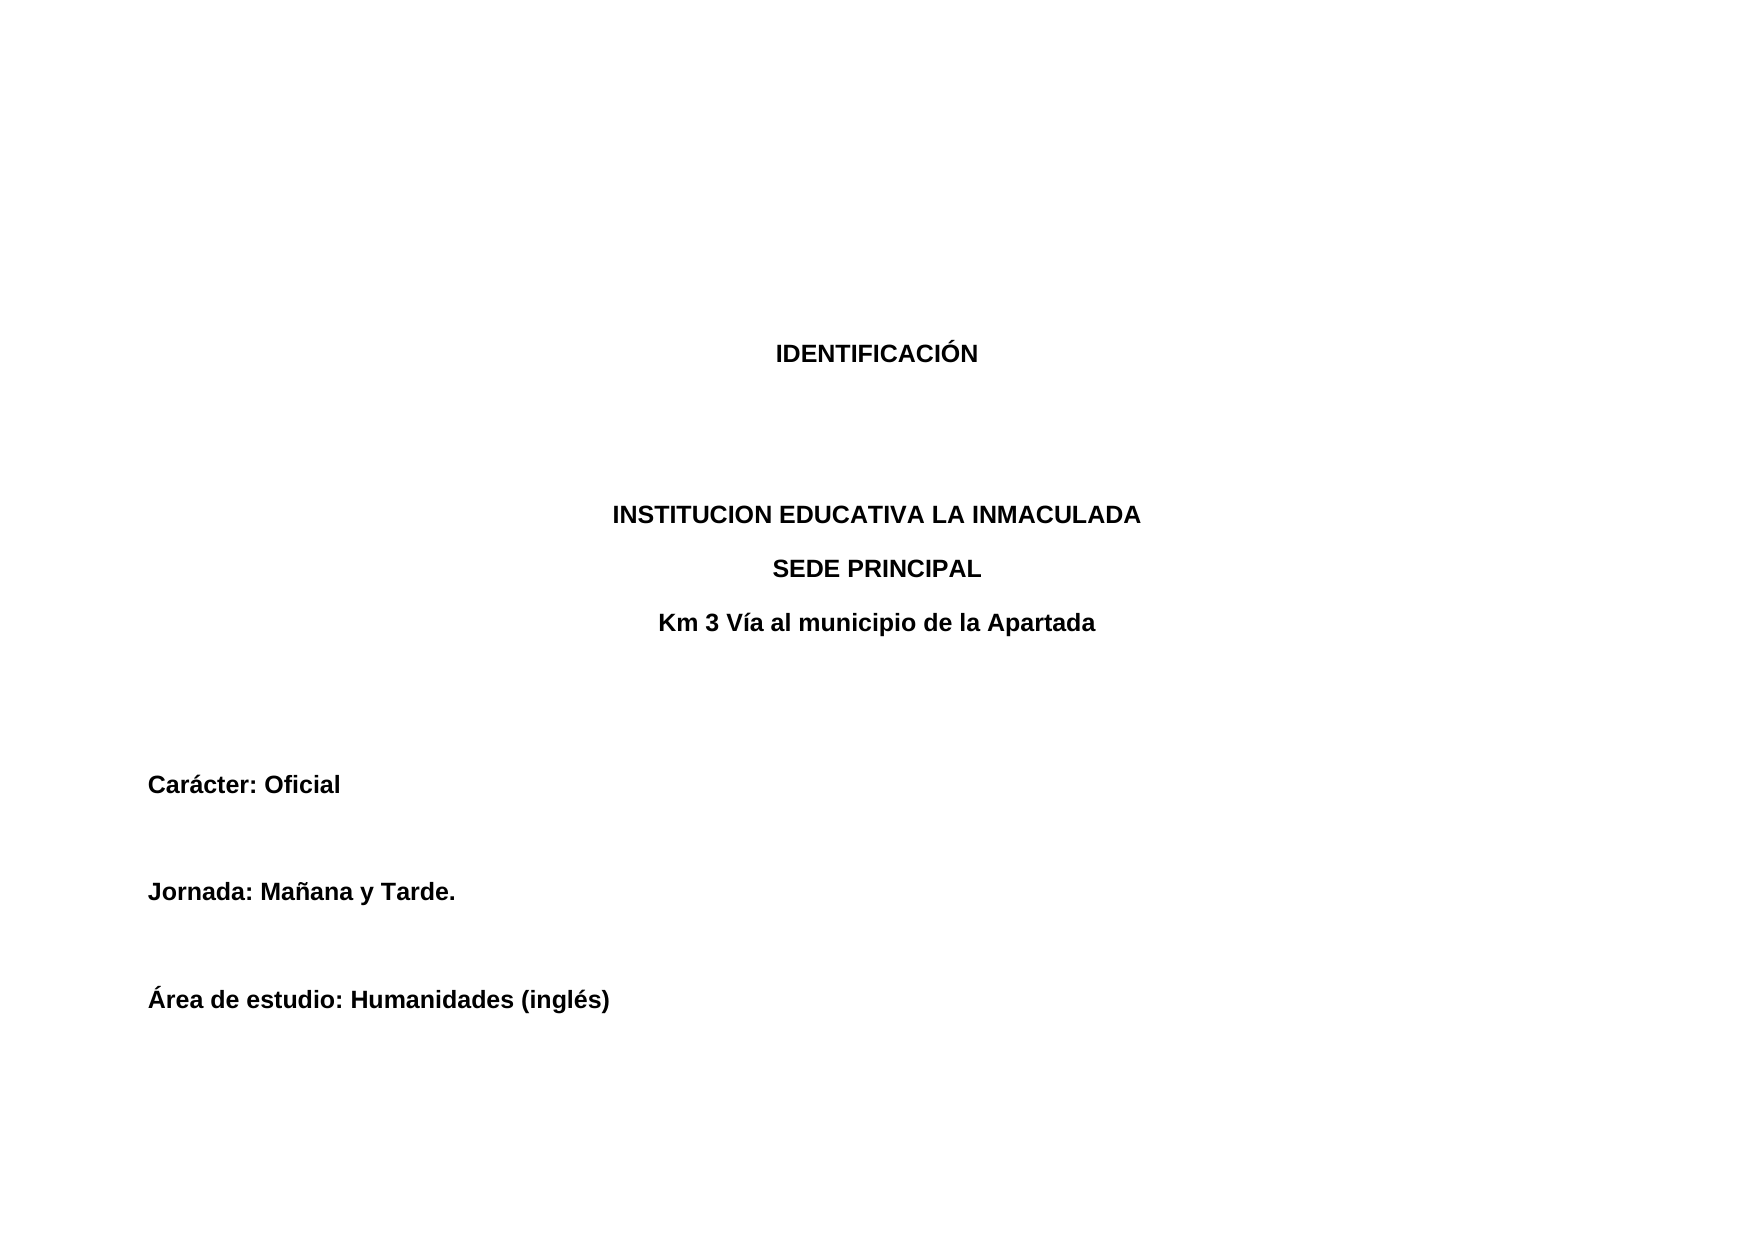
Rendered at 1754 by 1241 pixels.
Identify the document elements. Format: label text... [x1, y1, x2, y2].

text Área de estudio: Humanidades (inglés) [148, 985, 1606, 1014]
text SEDE PRINCIPAL [148, 554, 1606, 583]
text Km 3 Vía al municipio de la Apartada [148, 608, 1606, 637]
text Jornada: Mañana y Tarde. [148, 877, 1606, 906]
text IDENTIFICACIÓN [148, 339, 1606, 367]
text Carácter: Oficial [148, 769, 1606, 798]
text INSTITUCION EDUCATIVA LA INMACULADA [148, 500, 1606, 529]
